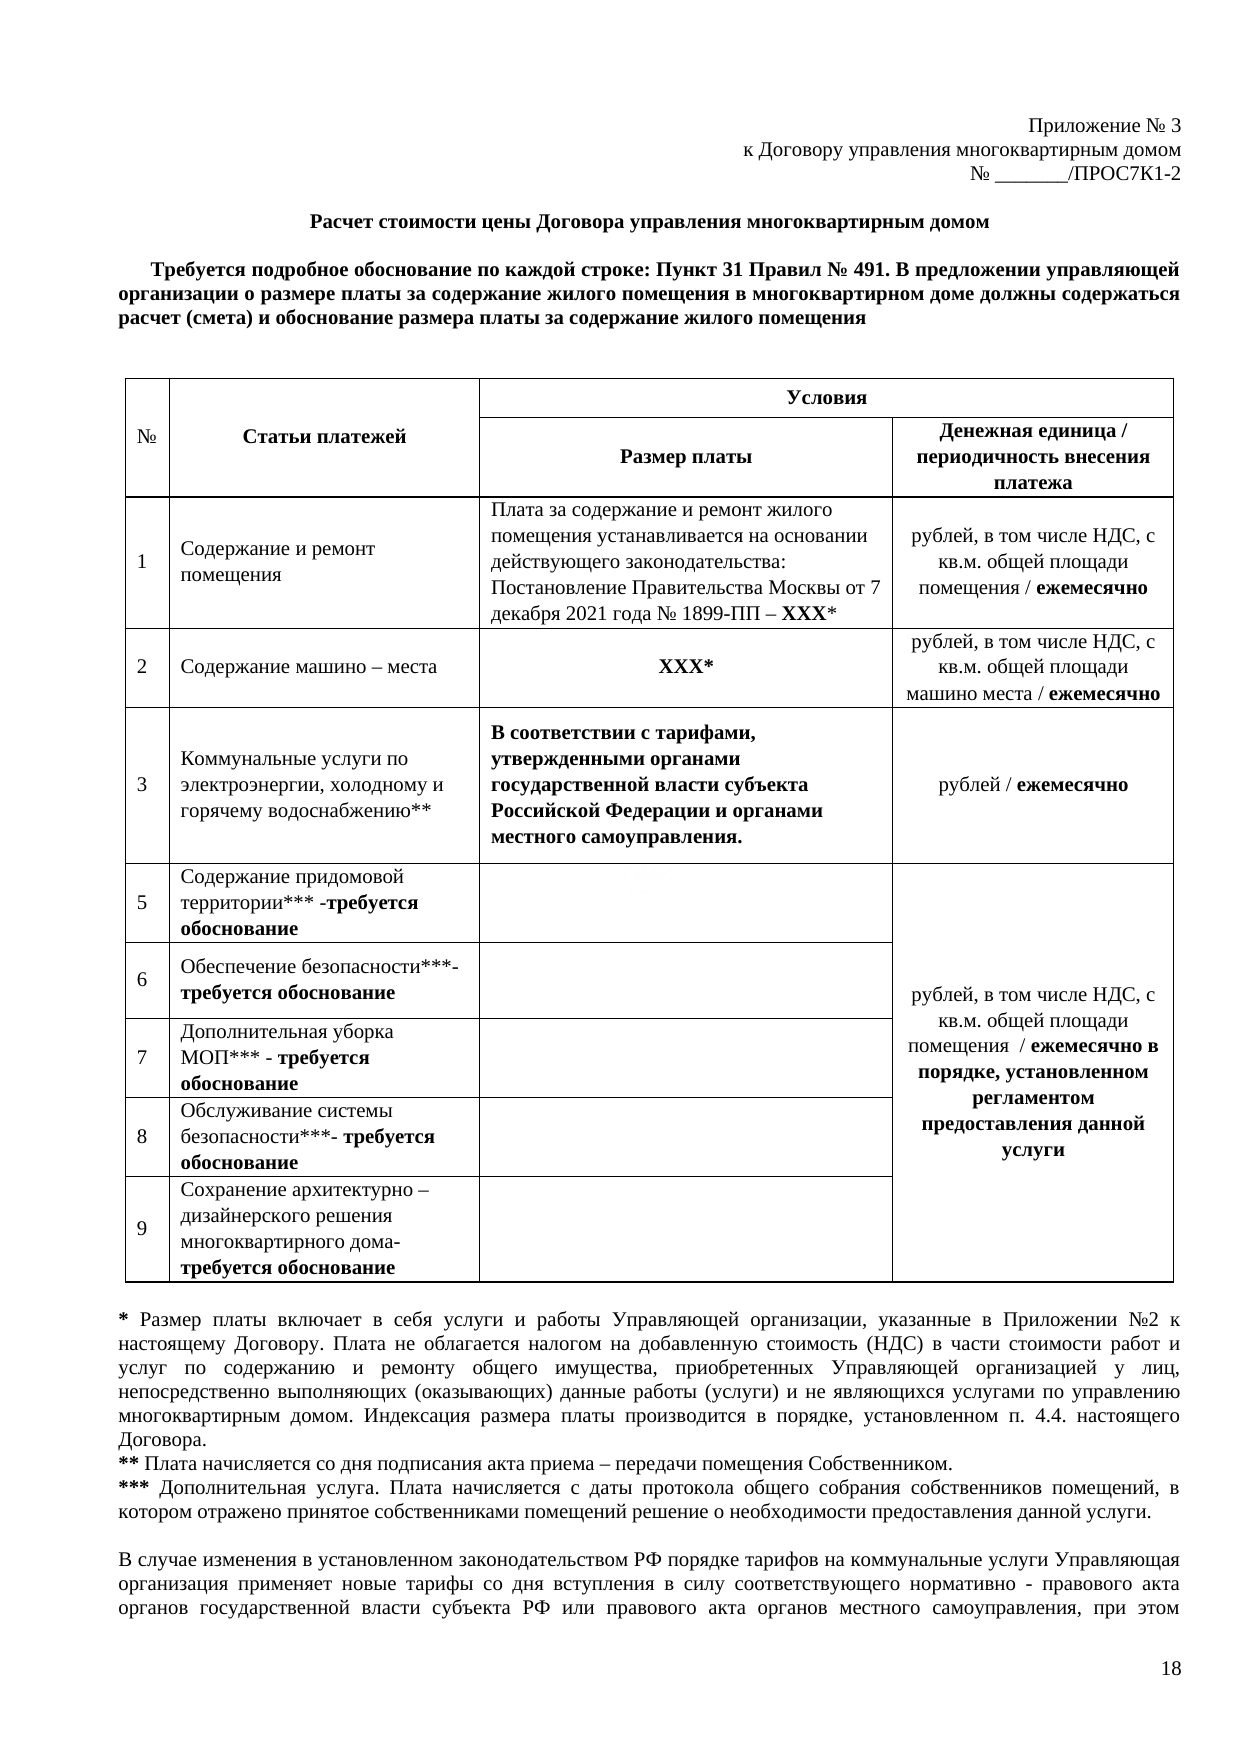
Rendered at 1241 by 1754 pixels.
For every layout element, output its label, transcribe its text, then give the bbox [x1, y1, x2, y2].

table_cell 2 [126, 629, 169, 707]
text Расчет стоимости цены Договора управления многоквартирным домом [118, 209, 1181, 233]
table_cell Дополнительная уборка МОП*** - требуется обоснование [170, 1019, 479, 1097]
text № _______/ПРОС7К1-2 [118, 161, 1181, 185]
table_cell рублей, в том числе НДС, с кв.м. общей площади помещения / ежемесячно [893, 498, 1173, 627]
table_cell Коммунальные услуги по электроэнергии, холодному и горячему водоснабжению** [170, 708, 479, 863]
table_cell 1 [126, 498, 169, 627]
table_cell Содержание машино – места [170, 629, 479, 707]
table_cell Обеспечение безопасности***-требуется обоснование [170, 943, 479, 1018]
table_cell Содержание и ремонт помещения [170, 498, 479, 627]
table_cell рублей / ежемесячно [893, 708, 1173, 863]
table_cell Денежная единица / периодичность внесения платежа [893, 418, 1173, 496]
table_cell Плата за содержание и ремонт жилого помещения устанавливается на основании действующего законодательства: Постановление Правительства Москвы от 7 декабря 2021 года № 1899-ПП – ХХХ* [480, 498, 892, 627]
table_cell Обслуживание системы безопасности***- требуется обоснование [170, 1098, 479, 1176]
text *** Дополнительная услуга. Плата начисляется с даты протокола общего собрания собственников помещений, в котором отражено принятое собственниками помещений решение о необходимости предоставления данной услуги. [118, 1475, 1181, 1523]
text Приложение № 3 [118, 113, 1181, 137]
table_cell [480, 1098, 892, 1176]
table_cell рублей, в том числе НДС, с кв.м. общей площади машино места / ежемесячно [893, 629, 1173, 707]
table_cell [480, 1177, 892, 1281]
table_cell 5 [126, 864, 169, 942]
text к Договору управления многоквартирным домом [118, 137, 1181, 161]
table_cell 7 [126, 1019, 169, 1097]
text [118, 1547, 1181, 1619]
table_cell Размер платы [480, 418, 892, 496]
table_cell рублей, в том числе НДС, с кв.м. общей площади помещения / ежемесячно в порядке, установленном регламентом предоставления данной услуги [893, 864, 1173, 1281]
table_cell В соответствии с тарифами, утвержденными органами государственной власти субъекта Российской Федерации и органами местного самоуправления. [480, 708, 892, 863]
table_cell Сохранение архитектурно – дизайнерского решения многоквартирного дома- требуется обоснование [170, 1177, 479, 1281]
text ** Плата начисляется со дня подписания акта приема – передачи помещения Собственником. [118, 1451, 1181, 1475]
table_header № [126, 379, 169, 496]
table_cell 6 [126, 943, 169, 1018]
table_cell 9 [126, 1177, 169, 1281]
text Требуется подробное обоснование по каждой строке: Пункт 31 Правил № 491. В предложении управляющей организации о размере платы за содержание жилого помещения в многоквартирном доме должны содержаться расчет (смета) и обоснование размера платы за содержание жилого помещения [118, 257, 1181, 329]
table_cell ХХХ* [480, 629, 892, 707]
table_cell 3 [126, 708, 169, 863]
table_header Статьи платежей [170, 379, 479, 496]
text * Размер платы включает в себя услуги и работы Управляющей организации, указанные в Приложении №2 к настоящему Договору. Плата не облагается налогом на добавленную стоимость (НДС) в части стоимости работ и услуг по содержанию и ремонту общего имущества, приобретенных Управляющей организацией у лиц, непосредственно выполняющих (оказывающих) данные работы (услуги) и не являющихся услугами по управлению многоквартирным домом. Индексация размера платы производится в порядке, установленном п. 4.4. настоящего Договора. [118, 1307, 1181, 1451]
table_cell [480, 864, 892, 942]
table_cell 8 [126, 1098, 169, 1176]
table_cell [480, 943, 892, 1018]
table_header Условия [480, 379, 1173, 417]
table_cell Содержание придомовой территории*** -требуется обоснование [170, 864, 479, 942]
table_cell [480, 1019, 892, 1097]
